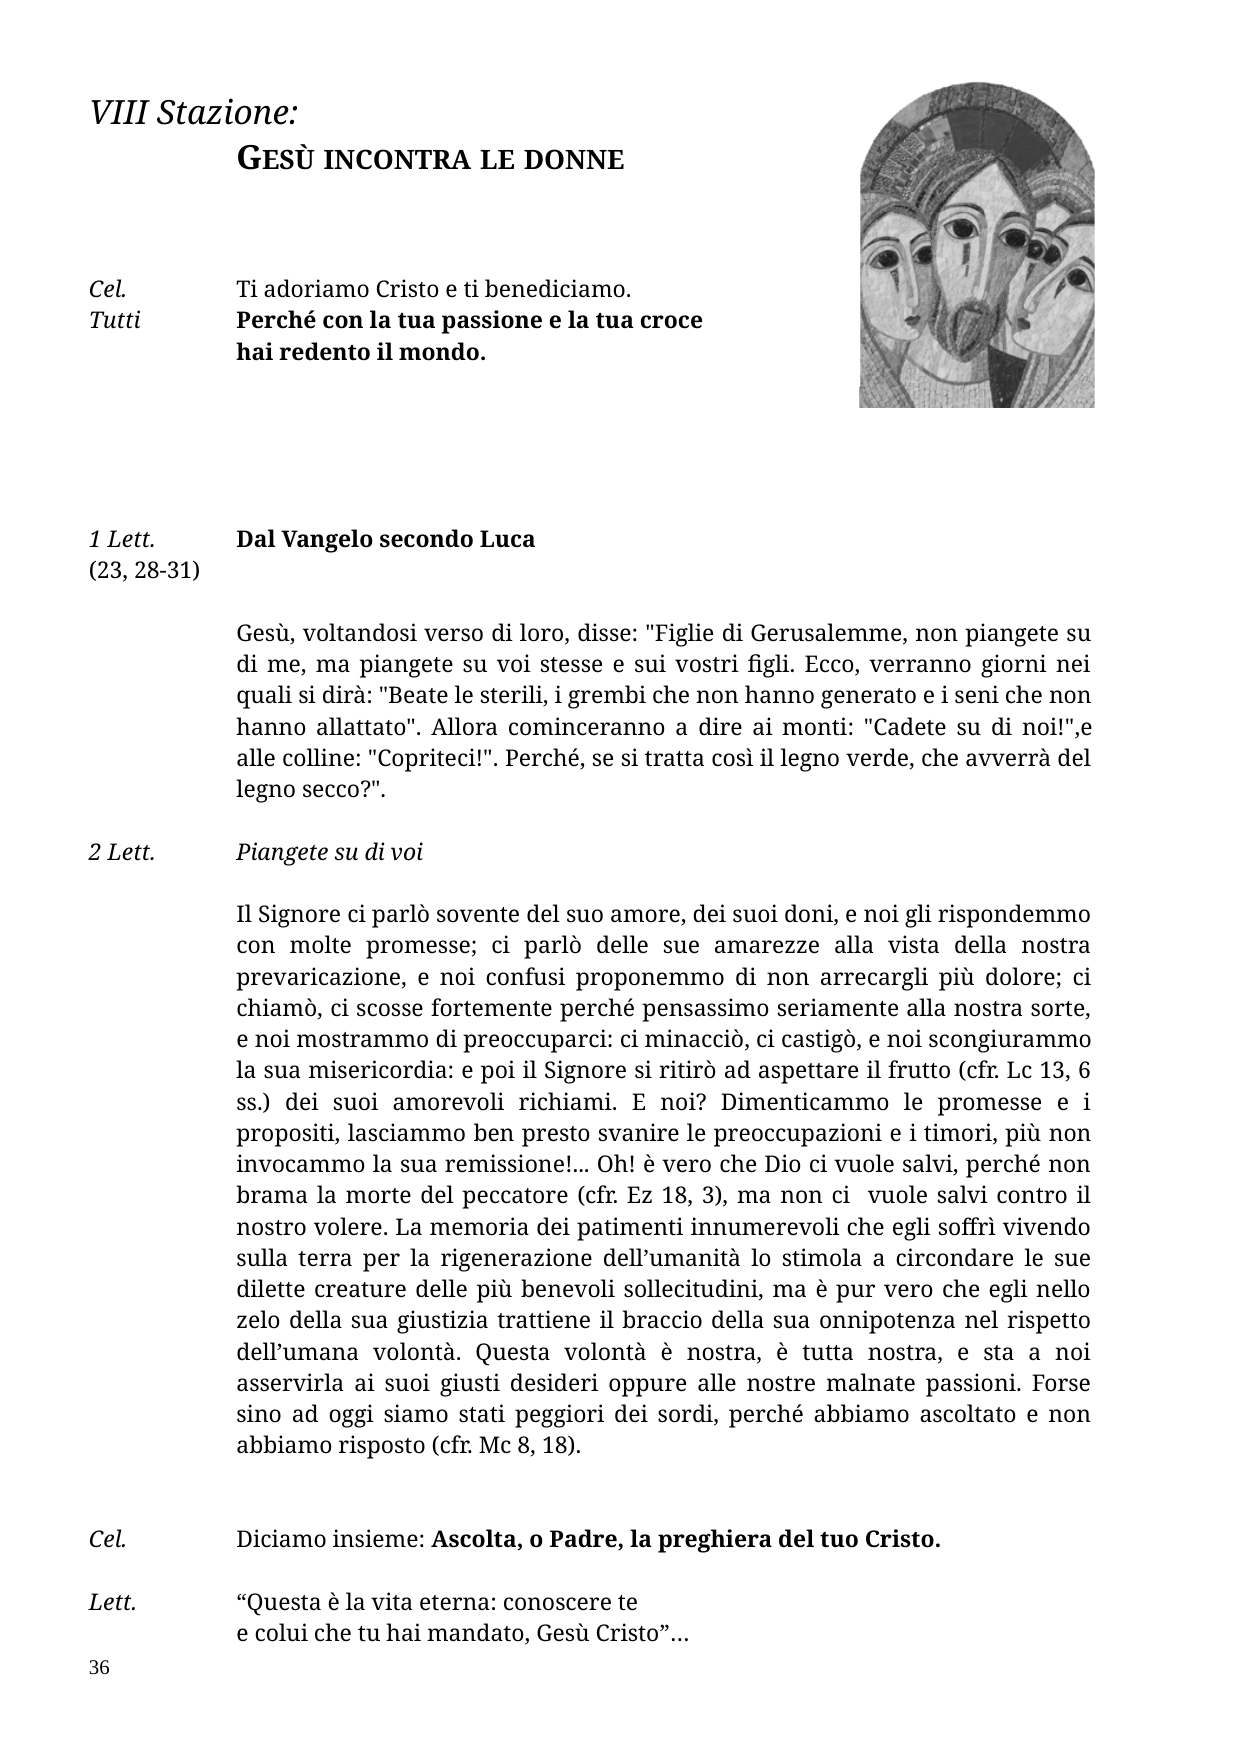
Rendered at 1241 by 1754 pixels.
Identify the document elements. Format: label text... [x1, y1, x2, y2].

text Tutti Perché con la tua passione e la tua croce [89, 304, 851, 336]
text Gesù incontra le donne [162, 134, 851, 179]
text hai redento il mondo. [89, 336, 851, 367]
text 2 Lett. Piangete su di voi [89, 836, 1092, 867]
text Cel. Diciamo insieme: Ascolta, o Padre, la preghiera del tuo Cristo. [89, 1523, 1092, 1554]
text 1 Lett. Dal Vangelo secondo Luca (23, 28-31) [89, 523, 1092, 586]
text Il Signore ci parlò sovente del suo amore, dei suoi doni, e noi gli rispondemmo con molte promesse; ci parlò delle sue amarezze alla vista della nostra prevaricazione, e noi confusi proponemmo di non arrecargli più dolore; ci chiamò, ci scosse fortemente perché pensassimo seriamente alla nostra sorte, e noi mostrammo di preoccuparci: ci minacciò, ci castigò, e noi scongiurammo la sua misericordia: e poi il Signore si ritirò ad aspettare il frutto (cfr. Lc 13, 6 ss.) dei suoi amorevoli richiami. E noi? Dimenticammo le promesse e i propositi, lasciammo ben presto svanire le preoccupazioni e i timori, più non invocammo la sua remissione!... Oh! è vero che Dio ci vuole salvi, perché non brama la morte del peccatore (cfr. Ez 18, 3), ma non ci vuole salvi contro il nostro volere. La memoria dei patimenti innumerevoli che egli soffrì vivendo sulla terra per la rigenerazione dell’umanità lo stimola a circondare le sue dilette creature delle più benevoli sollecitudini, ma è pur vero che egli nello zelo della sua giustizia trattiene il braccio della sua onnipotenza nel rispetto dell’umana volontà. Questa volontà è nostra, è tutta nostra, e sta a noi asservirla ai suoi giusti desideri oppure alle nostre malnate passioni. Forse sino ad oggi siamo stati peggiori dei sordi, perché abbiamo ascoltato e non abbiamo risposto (cfr. Mc 8, 18). [236, 898, 1092, 1461]
text VIII Stazione: [89, 89, 851, 134]
text Gesù, voltandosi verso di loro, disse: "Figlie di Gerusalemme, non piangete su di me, ma piangete su voi stesse e sui vostri figli. Ecco, verranno giorni nei quali si dirà: "Beate le sterili, i grembi che non hanno generato e i seni che non hanno allattato". Allora cominceranno a dire ai monti: "Cadete su di noi!",e alle colline: "Copriteci!". Perché, se si tratta così il legno verde, che avverrà del legno secco?". [236, 617, 1092, 804]
text Cel. Ti adoriamo Cristo e ti benediciamo. [89, 273, 851, 304]
text e colui che tu hai mandato, Gesù Cristo”… [162, 1617, 1092, 1648]
text Lett. “Questa è la vita eterna: conoscere te [89, 1586, 1092, 1617]
